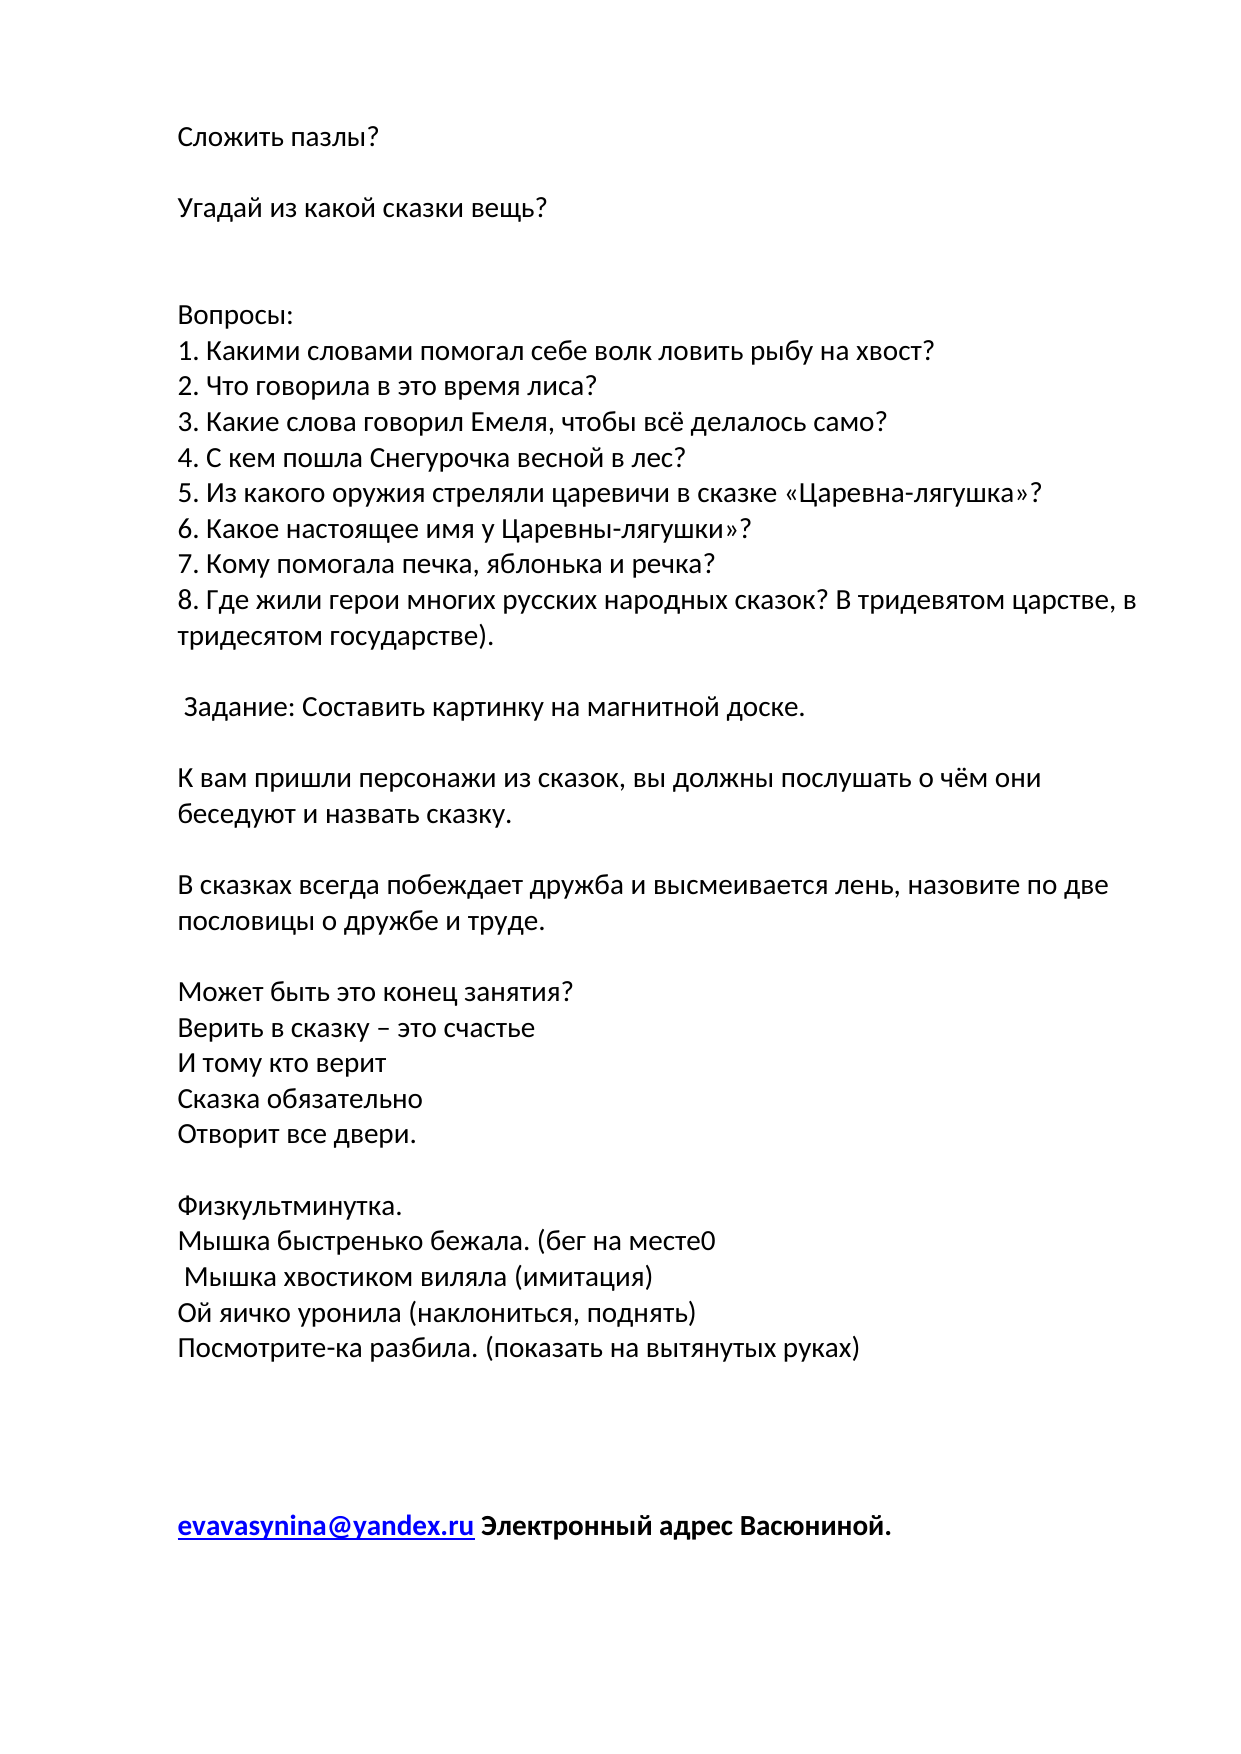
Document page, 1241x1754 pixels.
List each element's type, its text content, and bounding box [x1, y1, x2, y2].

text К вам пришли персонажи из сказок, вы должны послушать о чём они беседуют и назвать сказку. [177, 759, 1152, 831]
text evavasynina@yandex.ru Электронный адрес Васюниной. [177, 1507, 1152, 1543]
text Отворит все двери. [177, 1116, 1152, 1151]
text 7. Кому помогала печка, яблонька и речка? [177, 546, 1152, 581]
text Ой яичко уронила (наклониться, поднять) [177, 1294, 1152, 1329]
text 3. Какие слова говорил Емеля, чтобы всё делалось само? [177, 403, 1152, 439]
text Угадай из какой сказки вещь? [177, 189, 1152, 225]
text И тому кто верит [177, 1044, 1152, 1080]
text Верить в сказку – это счастье [177, 1009, 1152, 1044]
text 5. Из какого оружия стреляли царевичи в сказке «Царевна-лягушка»? [177, 474, 1152, 510]
text 4. С кем пошла Снегурочка весной в лес? [177, 439, 1152, 474]
text Физкультминутка. [177, 1187, 1152, 1222]
text Вопросы: [177, 296, 1152, 332]
text Может быть это конец занятия? [177, 973, 1152, 1009]
text Сказка обязательно [177, 1080, 1152, 1116]
text 8. Где жили герои многих русских народных сказок? В тридевятом царстве, в тридесятом государстве). [177, 581, 1152, 652]
text В сказках всегда побеждает дружба и высмеивается лень, назовите по две пословицы о дружбе и труде. [177, 866, 1152, 937]
text Задание: Составить картинку на магнитной доске. [177, 688, 1152, 724]
text 2. Что говорила в это время лиса? [177, 367, 1152, 403]
text 6. Какое настоящее имя у Царевны-лягушки»? [177, 510, 1152, 546]
text 1. Какими словами помогал себе волк ловить рыбу на хвост? [177, 332, 1152, 367]
text Мышка быстренько бежала. (бег на месте0 [177, 1222, 1152, 1258]
text Сложить пазлы? [177, 118, 1152, 154]
text Мышка хвостиком виляла (имитация) [177, 1258, 1152, 1294]
text Посмотрите-ка разбила. (показать на вытянутых руках) [177, 1329, 1152, 1365]
